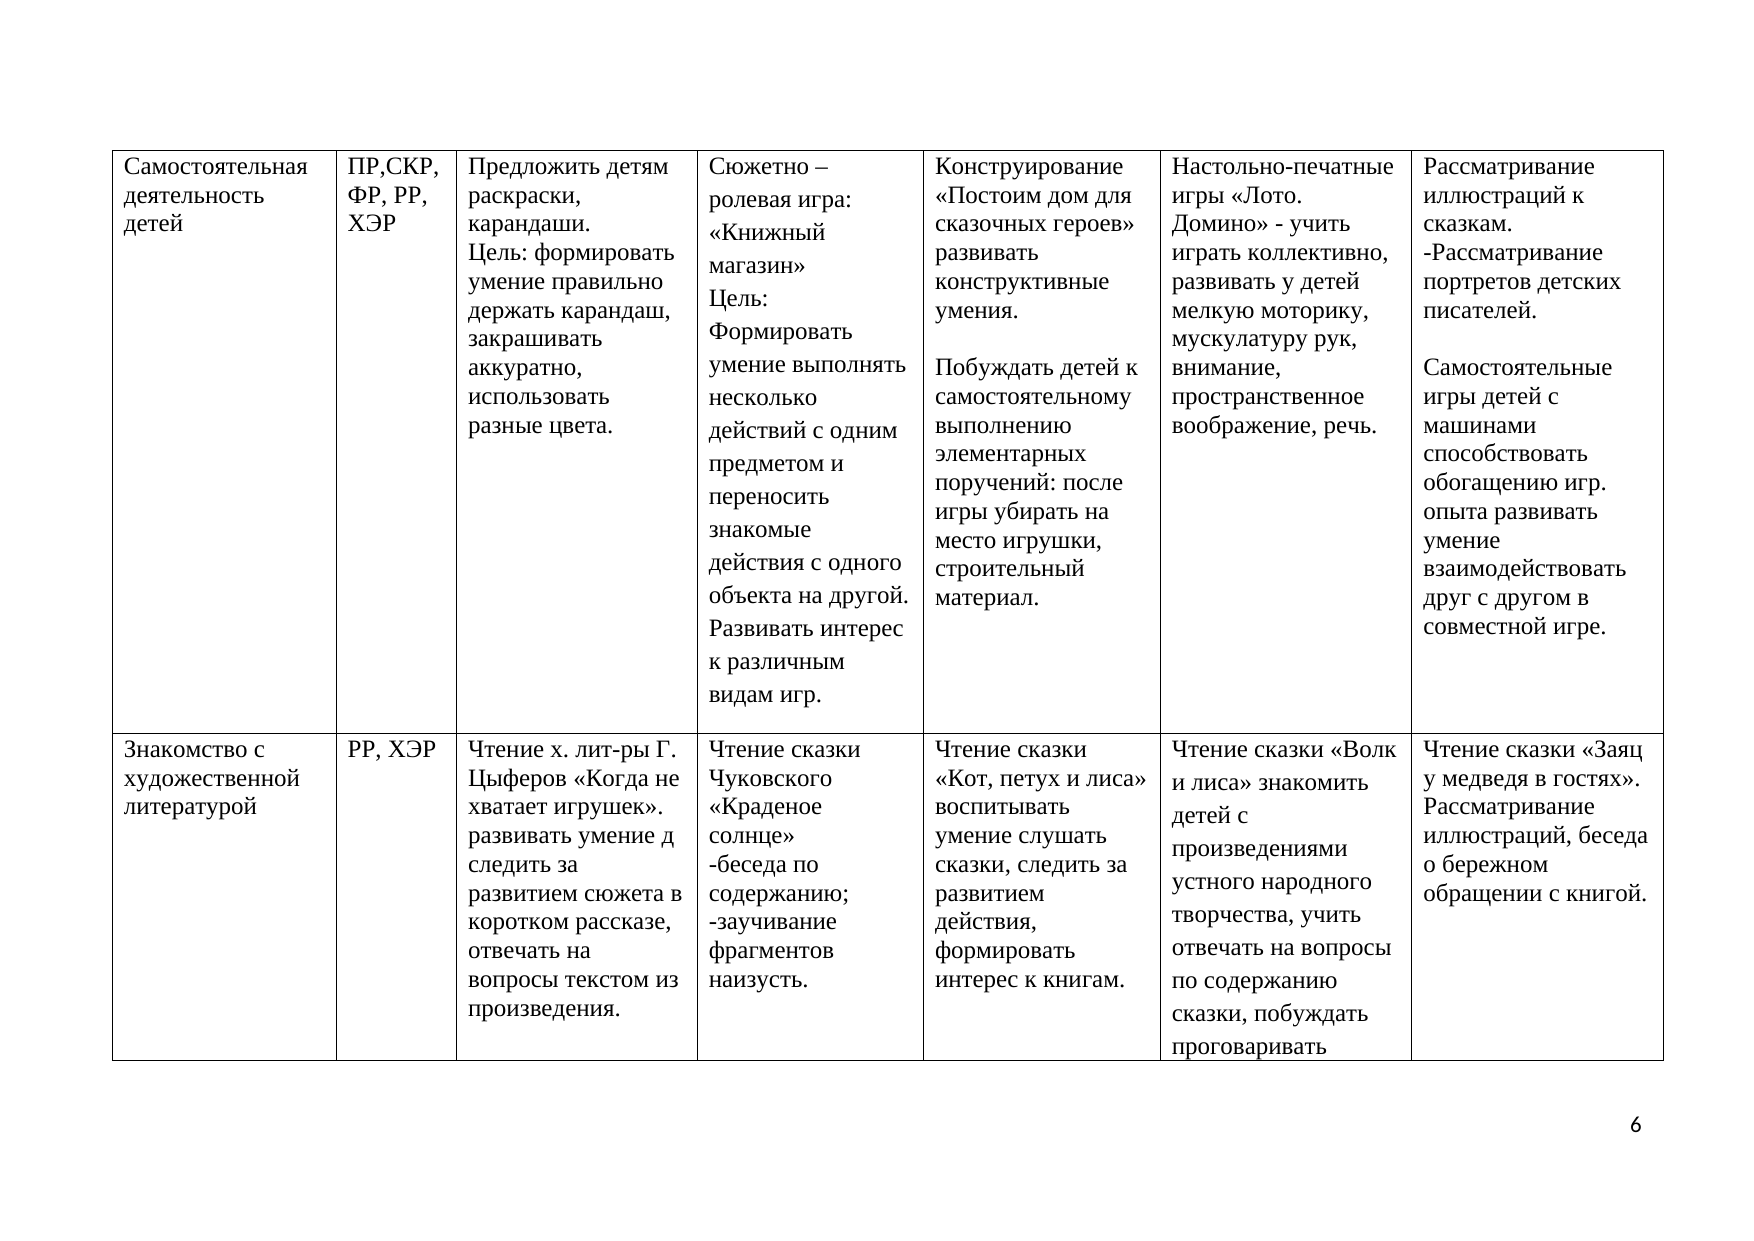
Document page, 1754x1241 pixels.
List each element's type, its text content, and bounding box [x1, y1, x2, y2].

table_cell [924, 734, 1160, 1060]
table_cell РР, ХЭР [337, 734, 456, 1060]
table_cell ПР,СКР, ФР, РР, ХЭР [337, 151, 456, 733]
table_cell Сюжетно – ролевая игра: «Книжный магазин» Цель: Формировать умение выполнять несколько действий с одним предметом и переносить знакомые действия с одного объекта на другой. Развивать интерес к различным видам игр. [698, 151, 923, 733]
table_cell Самостоятельная деятельность детей [113, 151, 336, 733]
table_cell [698, 734, 923, 1060]
table_cell Предложить детям раскраски, карандаши. Цель: формировать умение правильно держать карандаш, закрашивать аккуратно, использовать разные цвета. [457, 151, 697, 733]
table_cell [113, 734, 336, 1060]
table_cell Конструирование «Постоим дом для сказочных героев» развивать конструктивные умения. Побуждать детей к самостоятельному выполнению элементарных поручений: после игры убирать на место игрушки, строительный материал. [924, 151, 1160, 733]
table_cell Рассматривание иллюстраций к сказкам. -Рассматривание портретов детских писателей. Самостоятельные игры детей с машинами способствовать обогащению игр. опыта развивать умение взаимодействовать друг с другом в совместной игре. [1412, 151, 1663, 733]
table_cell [1161, 734, 1411, 1060]
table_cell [1412, 734, 1663, 1060]
table_cell Настольно-печатные игры «Лото. Домино» - учить играть коллективно, развивать у детей мелкую моторику, мускулатуру рук, внимание, пространственное воображение, речь. [1161, 151, 1411, 733]
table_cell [457, 734, 697, 1060]
